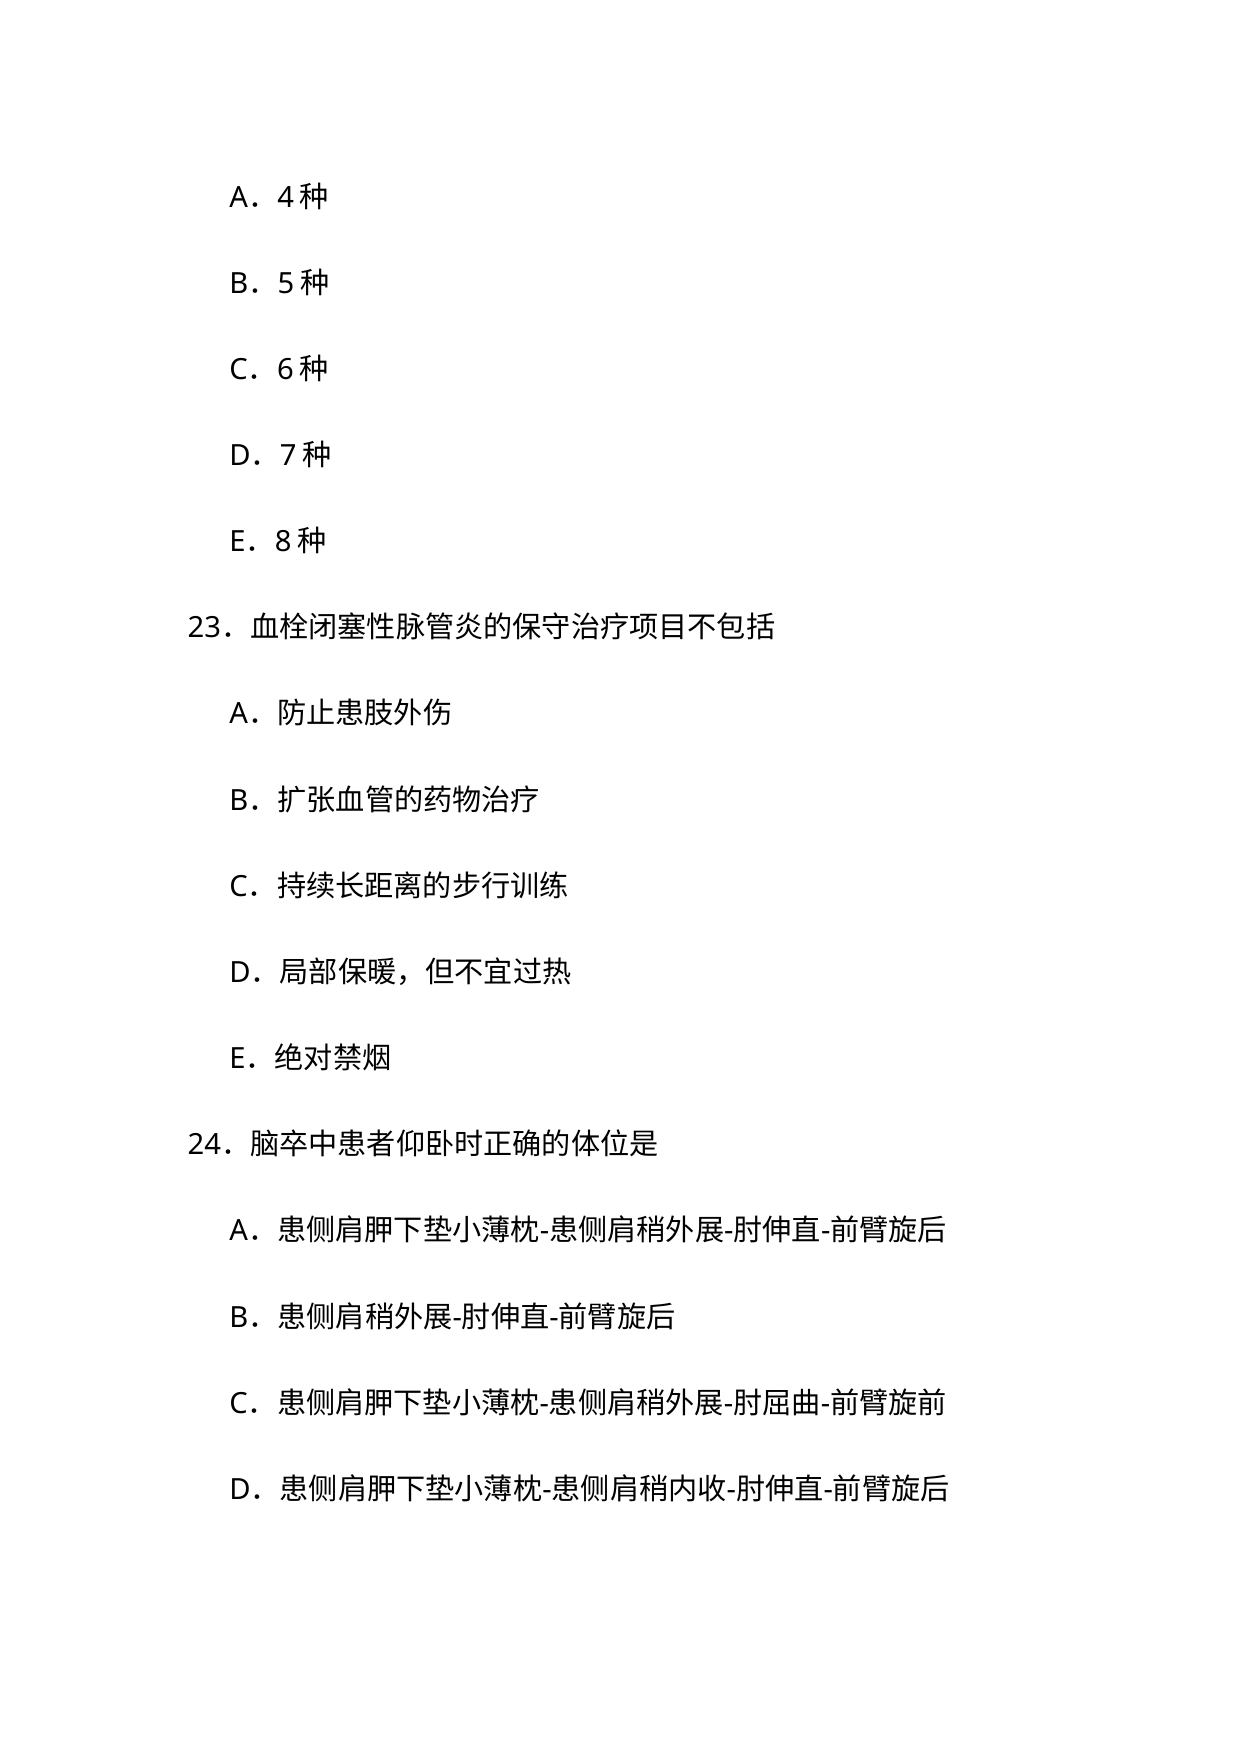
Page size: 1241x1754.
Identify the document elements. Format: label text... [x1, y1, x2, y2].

text B．5种 [187, 248, 1053, 313]
text C．持续长距离的步行训练 [187, 851, 1053, 916]
text A．防止患肢外伤 [187, 679, 1053, 744]
text 23．血栓闭塞性脉管炎的保守治疗项目不包括 [187, 593, 1053, 658]
text D．局部保暖，但不宜过热 [187, 937, 1053, 1002]
text A．患侧肩胛下垫小薄枕-患侧肩稍外展-肘伸直-前臂旋后 [187, 1196, 1053, 1261]
text E．8种 [187, 507, 1053, 572]
text B．患侧肩稍外展-肘伸直-前臂旋后 [187, 1282, 1053, 1347]
text D．患侧肩胛下垫小薄枕-患侧肩稍内收-肘伸直-前臂旋后 [187, 1454, 1053, 1519]
text B．扩张血管的药物治疗 [187, 765, 1053, 830]
text C．6种 [187, 334, 1053, 399]
text D．7种 [187, 420, 1053, 485]
text A．4种 [187, 162, 1053, 227]
text E．绝对禁烟 [187, 1023, 1053, 1088]
text 24．脑卒中患者仰卧时正确的体位是 [187, 1109, 1053, 1174]
text C．患侧肩胛下垫小薄枕-患侧肩稍外展-肘屈曲-前臂旋前 [187, 1368, 1053, 1433]
